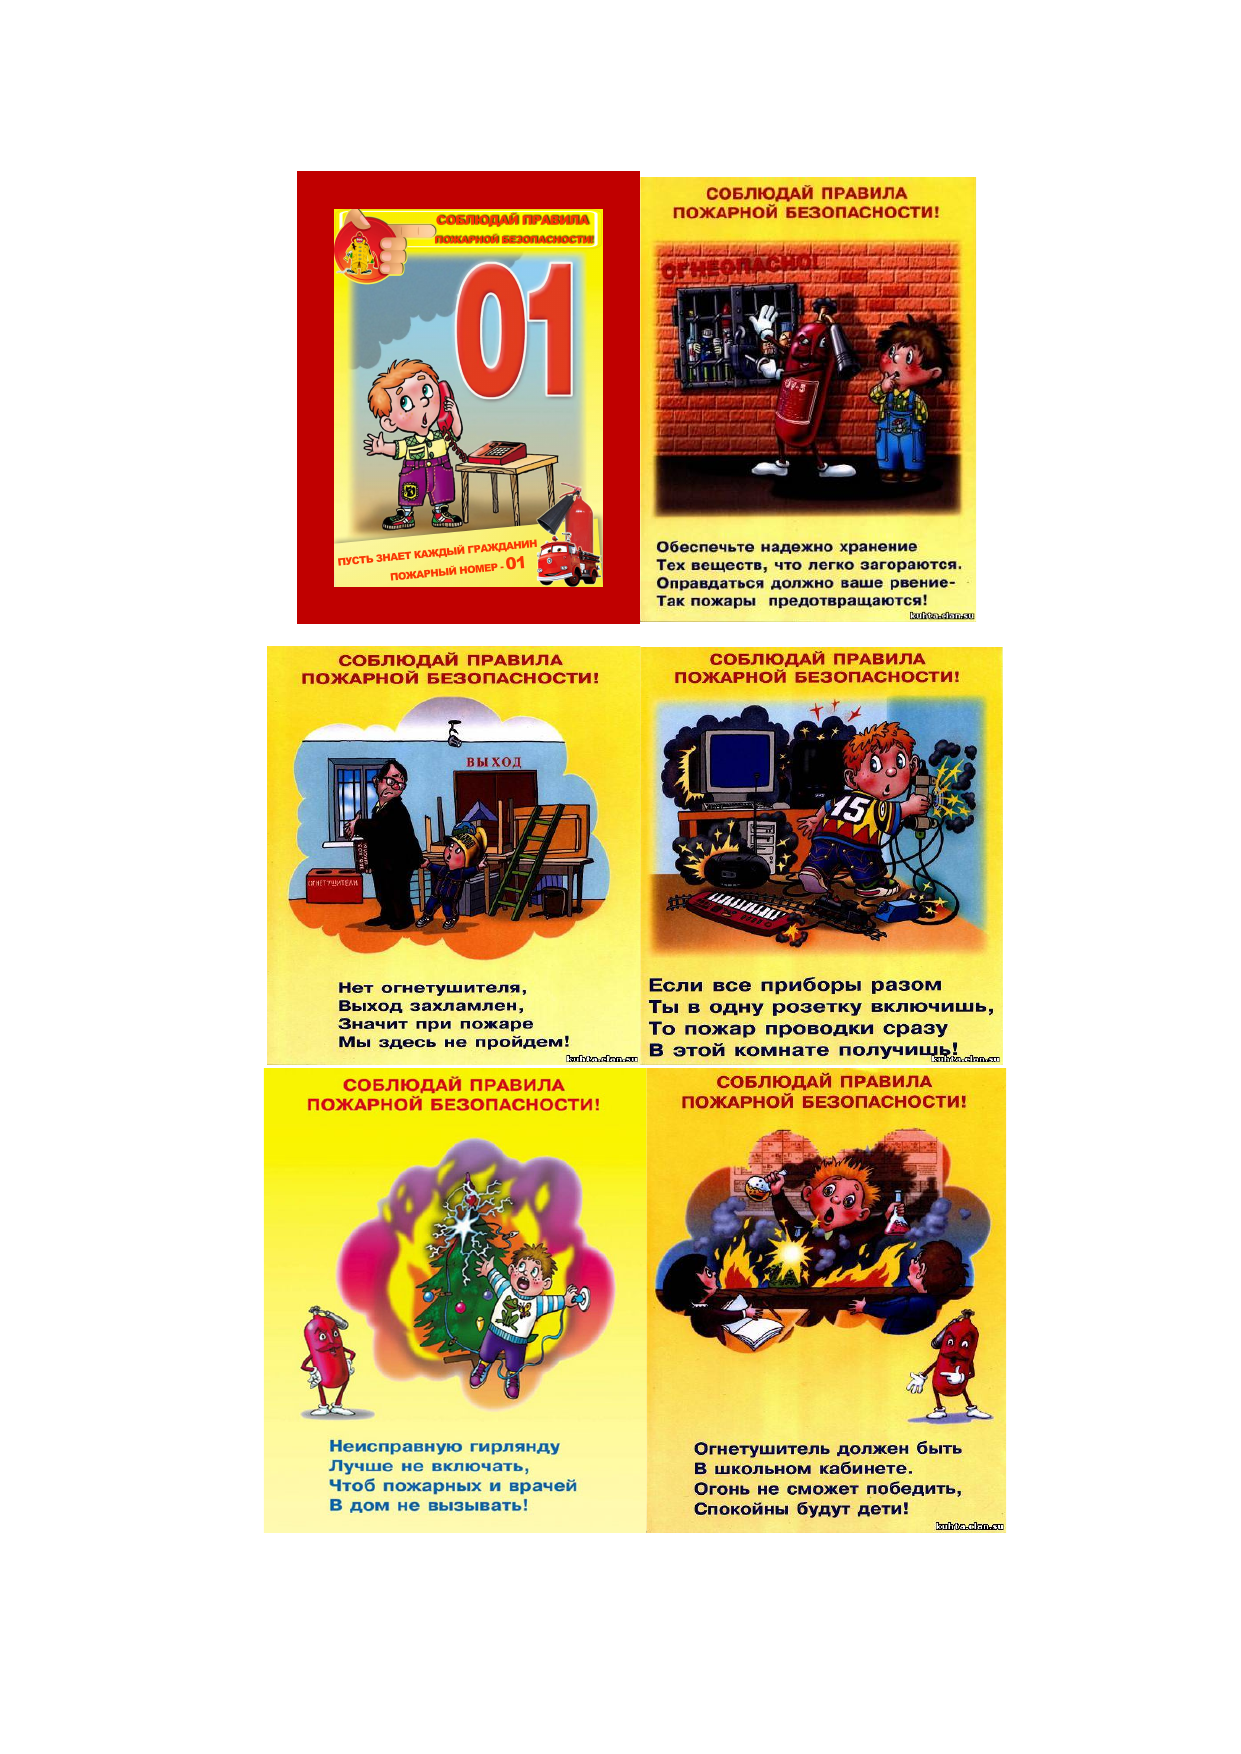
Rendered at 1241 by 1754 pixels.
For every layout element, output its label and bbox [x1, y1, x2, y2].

picture [267, 646, 1003, 1065]
picture [334, 209, 603, 587]
picture [640, 177, 977, 622]
picture [263, 1068, 1007, 1533]
